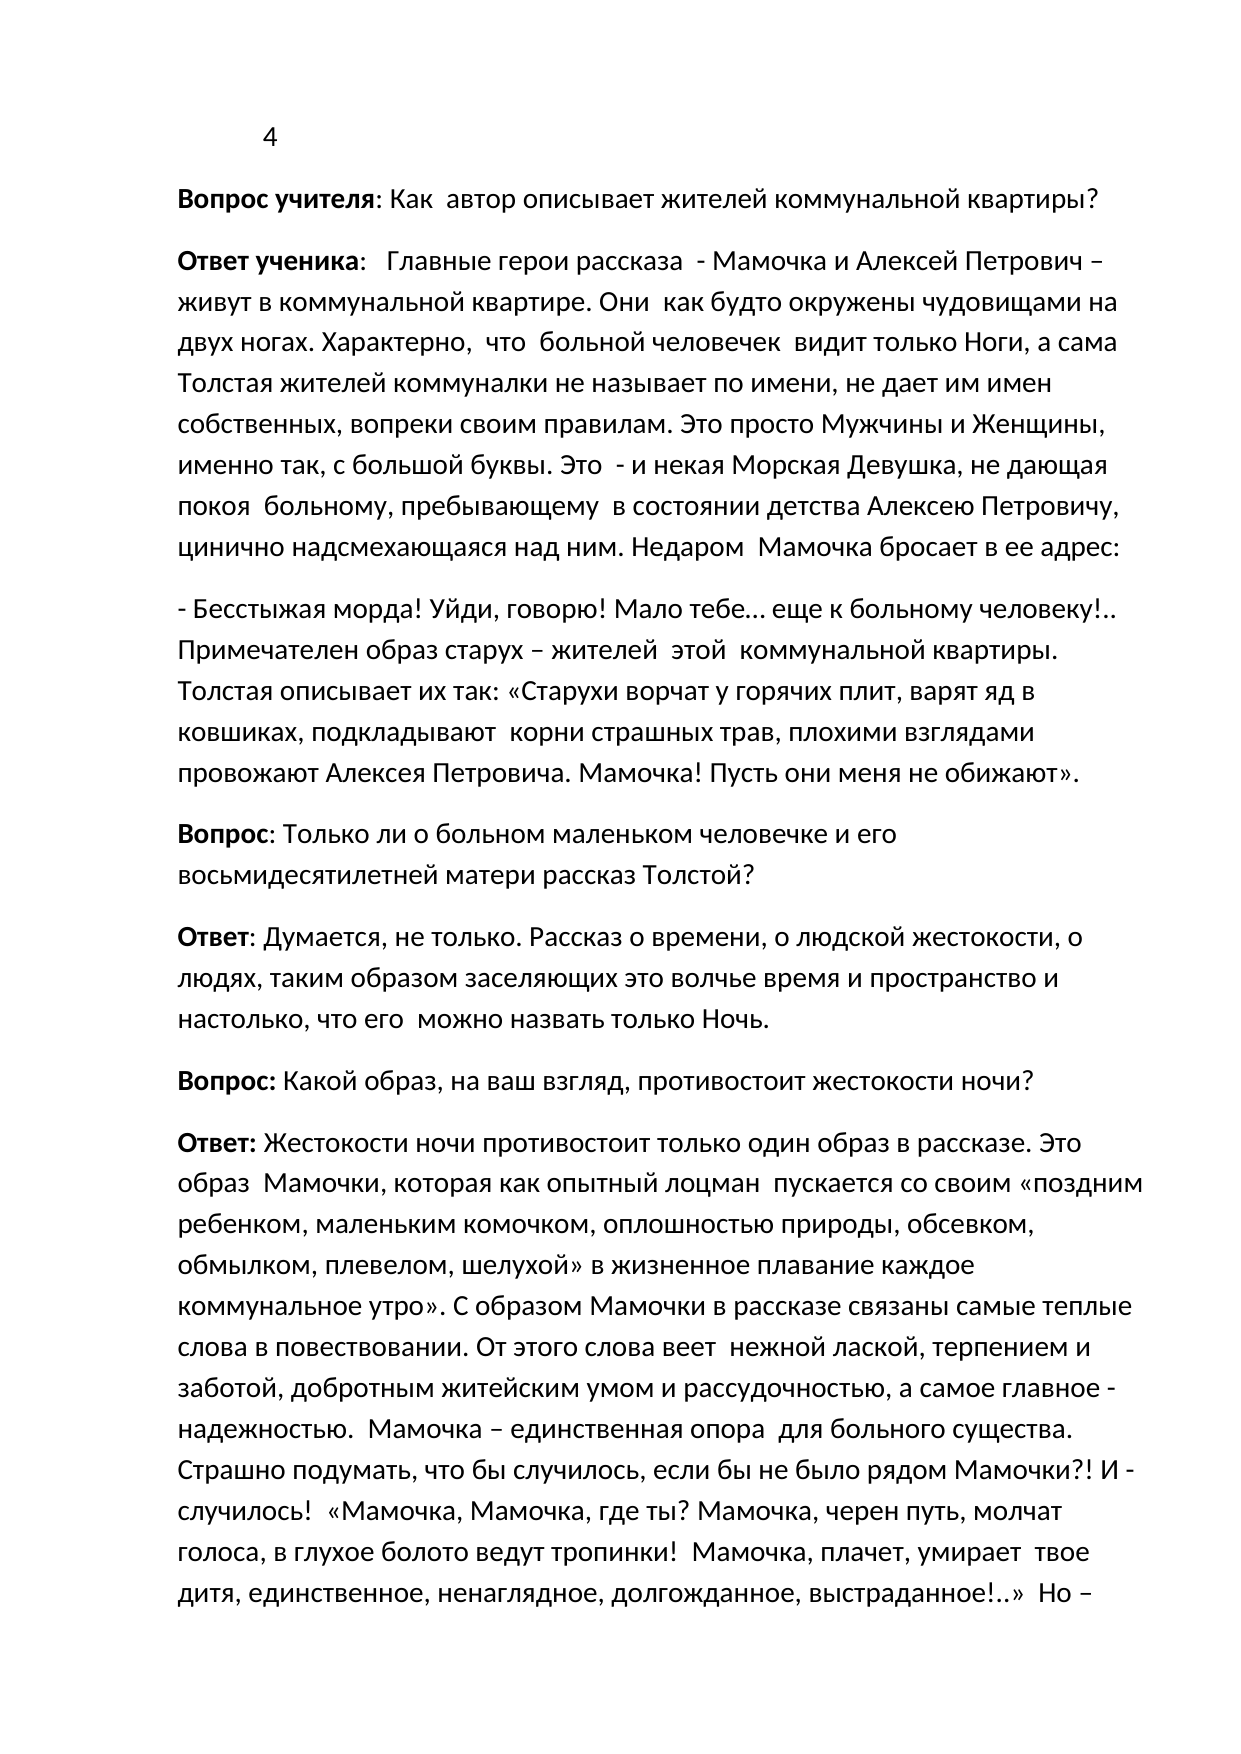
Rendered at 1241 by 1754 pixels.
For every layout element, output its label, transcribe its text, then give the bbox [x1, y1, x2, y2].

text Вопрос: Только ли о больном маленьком человечке и его восьмидесятилетней матери рассказ Толстой? [177, 816, 1152, 892]
text Вопрос учителя: Как автор описывает жителей коммунальной квартиры? [177, 180, 1152, 216]
text - Бесстыжая морда! Уйди, говорю! Мало тебе… еще к больному человеку!.. Примечателен образ старух – жителей этой коммунальной квартиры. Толстая описывает их так: «Старухи ворчат у горячих плит, варят яд в ковшиках, подкладывают корни страшных трав, плохими взглядами провожают Алексея Петровича. Мамочка! Пусть они меня не обижают». [177, 590, 1152, 789]
text Ответ: Думается, не только. Рассказ о времени, о людской жестокости, о людях, таким образом заселяющих это волчье время и пространство и настолько, что его можно назвать только Ночь. [177, 918, 1152, 1036]
text Ответ ученика: Главные герои рассказа - Мамочка и Алексей Петрович – живут в коммунальной квартире. Они как будто окружены чудовищами на двух ногах. Характерно, что больной человечек видит только Ноги, а сама Толстая жителей коммуналки не называет по имени, не дает им имен собственных, вопреки своим правилам. Это просто Мужчины и Женщины, именно так, с большой буквы. Это - и некая Морская Девушка, не дающая покоя больному, пребывающему в состоянии детства Алексею Петровичу, цинично надсмехающаяся над ним. Недаром Мамочка бросает в ее адрес: [177, 242, 1152, 564]
text Вопрос: Какой образ, на ваш взгляд, противостоит жестокости ночи? [177, 1062, 1152, 1097]
text 4 [177, 118, 1152, 154]
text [177, 1124, 1152, 1609]
